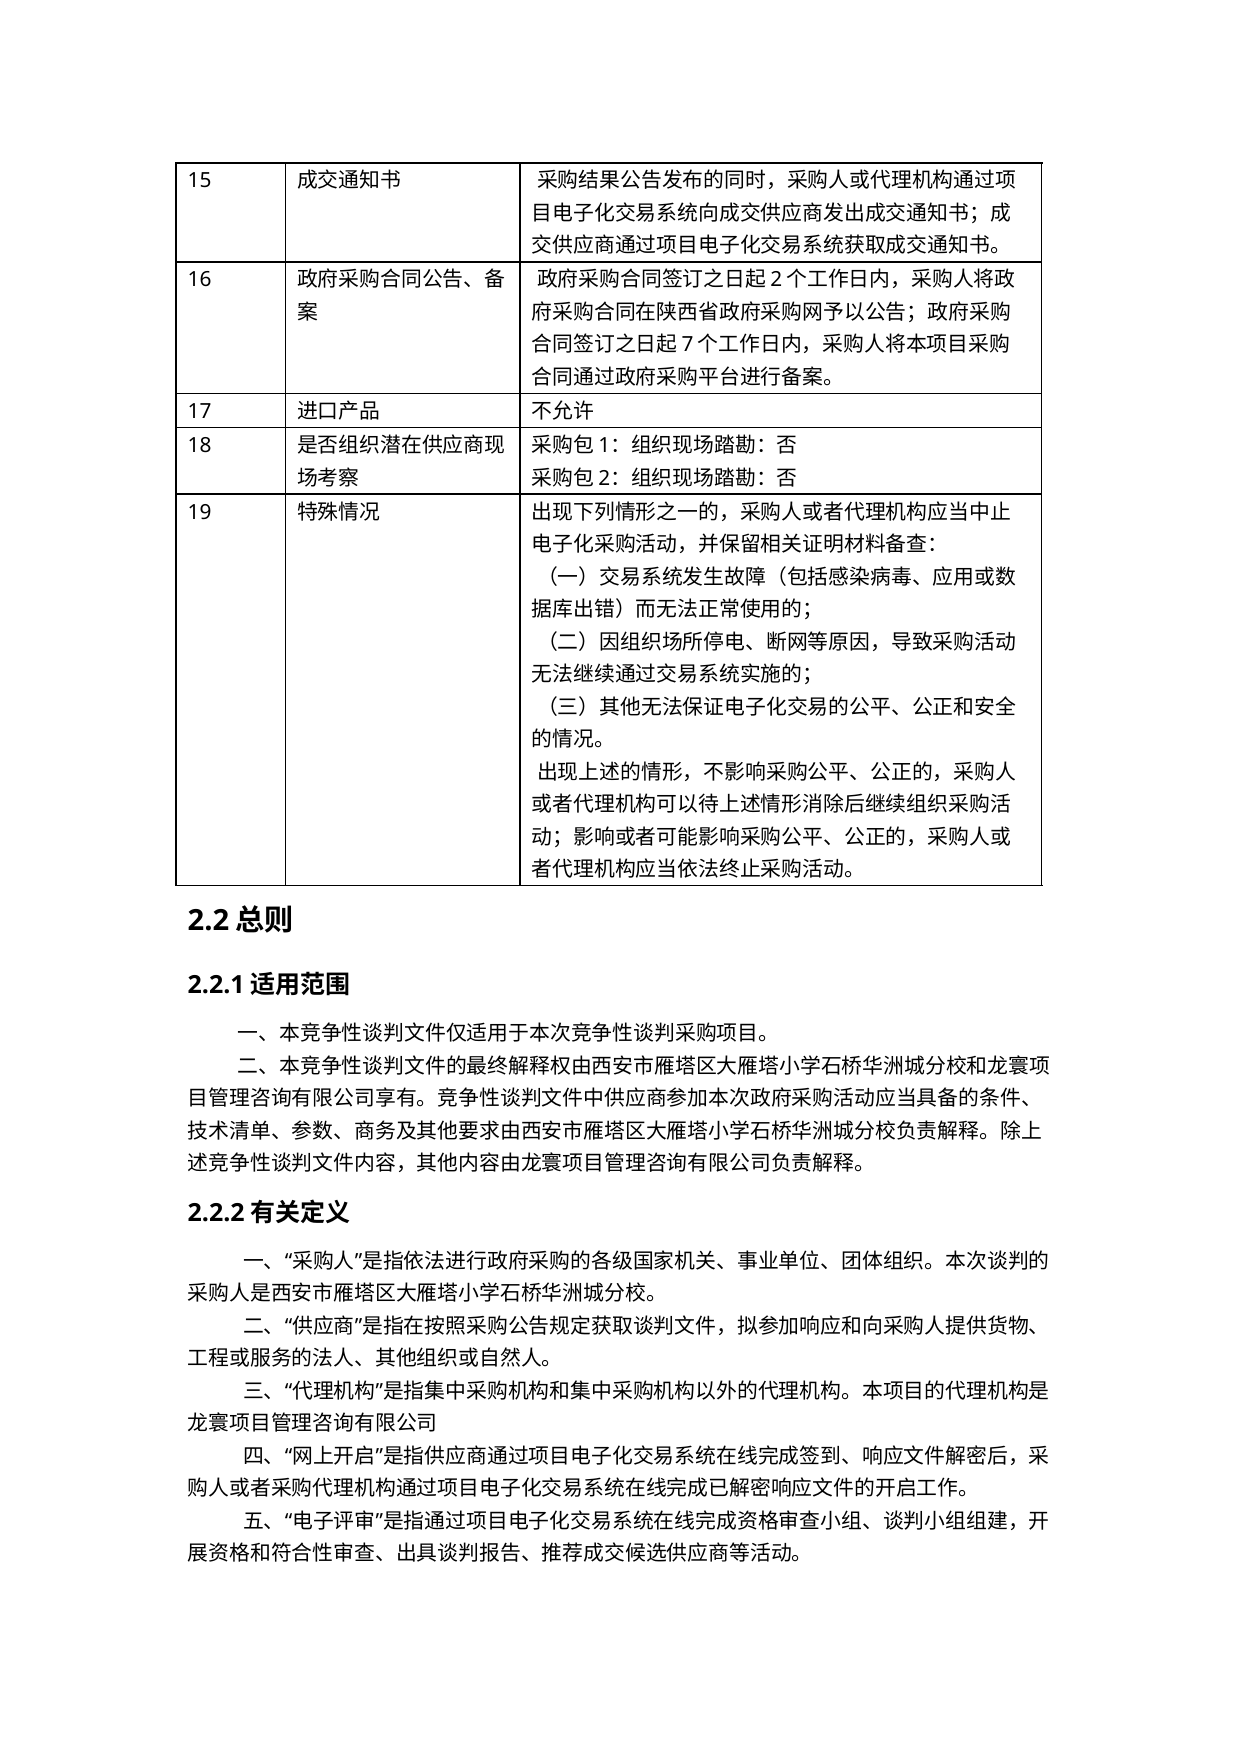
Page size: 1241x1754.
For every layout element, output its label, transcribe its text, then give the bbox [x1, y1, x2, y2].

table_cell 18 [177, 428, 285, 493]
text 2.2.1适用范围 [187, 951, 1053, 1016]
table_cell 采购包1：组织现场踏勘：否 采购包2：组织现场踏勘：否 [521, 428, 1041, 493]
table_cell 出现下列情形之一的，采购人或者代理机构应当中止电子化采购活动，并保留相关证明材料备查： （一）交易系统发生故障（包括感染病毒、应用或数据库出错）而无法正常使用的； （二）因组织场所停电、断网等原因，导致采购活动无法继续通过交易系统实施的； （三）其他无法保证电子化交易的公平、公正和安全的情况。 出现上述的情形，不影响采购公平、公正的，采购人或者代理机构可以待上述情形消除后继续组织采购活动；影响或者可能影响采购公平、公正的，采购人或者代理机构应当依法终止采购活动。 [521, 495, 1041, 885]
table_cell 特殊情况 [286, 495, 519, 885]
table_cell 政府采购合同公告、备案 [286, 263, 519, 393]
text 二、本竞争性谈判文件的最终解释权由西安市雁塔区大雁塔小学石桥华洲城分校和龙寰项目管理咨询有限公司享有。竞争性谈判文件中供应商参加本次政府采购活动应当具备的条件、技术清单、参数、商务及其他要求由西安市雁塔区大雁塔小学石桥华洲城分校负责解释。除上述竞争性谈判文件内容，其他内容由龙寰项目管理咨询有限公司负责解释。 [187, 1049, 1053, 1179]
text 一、本竞争性谈判文件仅适用于本次竞争性谈判采购项目。 [187, 1016, 1053, 1049]
text 四、“网上开启”是指供应商通过项目电子化交易系统在线完成签到、响应文件解密后，采购人或者采购代理机构通过项目电子化交易系统在线完成已解密响应文件的开启工作。 [187, 1439, 1053, 1504]
text 五、“电子评审”是指通过项目电子化交易系统在线完成资格审查小组、谈判小组组建，开展资格和符合性审查、出具谈判报告、推荐成交候选供应商等活动。 [187, 1504, 1053, 1569]
table_cell 进口产品 [286, 394, 519, 427]
text 二、“供应商”是指在按照采购公告规定获取谈判文件，拟参加响应和向采购人提供货物、工程或服务的法人、其他组织或自然人。 [187, 1309, 1053, 1374]
table_cell 17 [177, 394, 285, 427]
text 2.2总则 [187, 886, 1053, 951]
text 2.2.2有关定义 [187, 1179, 1053, 1244]
table_cell 19 [177, 495, 285, 885]
table_cell 是否组织潜在供应商现场考察 [286, 428, 519, 493]
table_cell 成交通知书 [286, 164, 519, 261]
table_cell 16 [177, 263, 285, 393]
table_cell 不允许 [521, 394, 1041, 427]
text 三、“代理机构”是指集中采购机构和集中采购机构以外的代理机构。本项目的代理机构是龙寰项目管理咨询有限公司 [187, 1374, 1053, 1439]
table_cell 政府采购合同签订之日起2个工作日内，采购人将政府采购合同在陕西省政府采购网予以公告；政府采购合同签订之日起7个工作日内，采购人将本项目采购合同通过政府采购平台进行备案。 [521, 263, 1041, 393]
text 一、“采购人”是指依法进行政府采购的各级国家机关、事业单位、团体组织。本次谈判的采购人是西安市雁塔区大雁塔小学石桥华洲城分校。 [187, 1244, 1053, 1309]
table_cell 采购结果公告发布的同时，采购人或代理机构通过项目电子化交易系统向成交供应商发出成交通知书；成交供应商通过项目电子化交易系统获取成交通知书。 [521, 164, 1041, 261]
table_cell 15 [177, 164, 285, 261]
